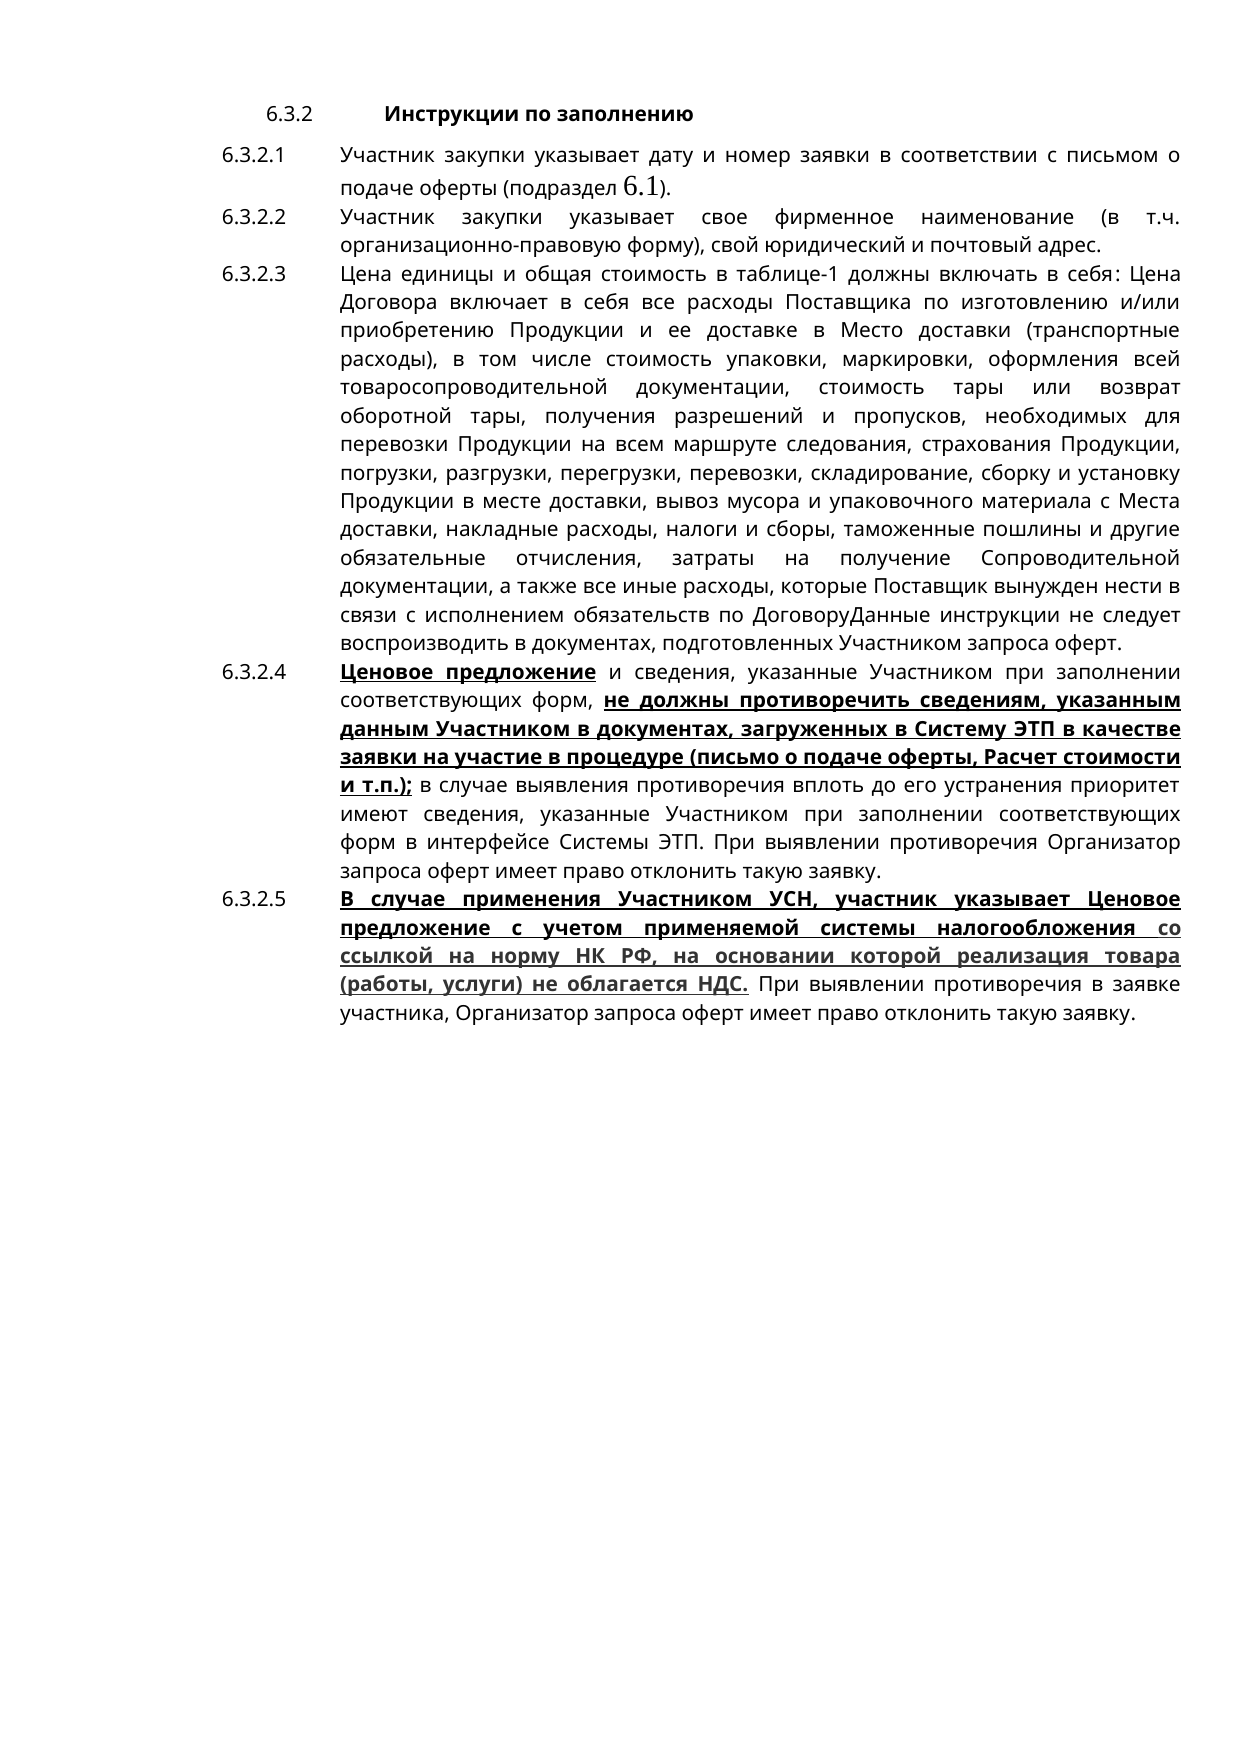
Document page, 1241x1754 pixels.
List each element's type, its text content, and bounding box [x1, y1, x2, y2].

list Участник закупки указывает свое фирменное наименование (в т.ч. организационно-правовую форму), свой юридический и почтовый адрес. [222, 202, 1181, 259]
list Ценовое предложение и сведения, указанные Участником при заполнении соответствующих форм, не должны противоречить сведениям, указанным данным Участником в документах, загруженных в Систему ЭТП в качестве заявки на участие в процедуре (письмо о подаче оферты, Расчет стоимости и т.п.); в случае выявления противоречия вплоть до его устранения приоритет имеют сведения, указанные Участником при заполнении соответствующих форм в интерфейсе Системы ЭТП. При выявлении противоречия Организатор запроса оферт имеет право отклонить такую заявку. [222, 657, 1181, 884]
list В случае применения Участником УСН, участник указывает Ценовое предложение с учетом применяемой системы налогообложения со ссылкой на норму НК РФ, на основании которой реализация товара (работы, услуги) не облагается НДС. При выявлении противоречия в заявке участника, Организатор запроса оферт имеет право отклонить такую заявку. [222, 884, 1181, 1026]
list Инструкции по заполнению [266, 99, 1181, 127]
list Участник закупки указывает дату и номер заявки в соответствии с письмом о подаче оферты (подраздел 6.1). [222, 140, 1181, 202]
list Цена единицы и общая стоимость в таблице-1 должны включать в себя: Цена Договора включает в себя все расходы Поставщика по изготовлению и/или приобретению Продукции и ее доставке в Место доставки (транспортные расходы), в том числе стоимость упаковки, маркировки, оформления всей товаросопроводительной документации, стоимость тары или возврат оборотной тары, получения разрешений и пропусков, необходимых для перевозки Продукции на всем маршруте следования, страхования Продукции, погрузки, разгрузки, перегрузки, перевозки, складирование, сборку и установку Продукции в месте доставки, вывоз мусора и упаковочного материала с Места доставки, накладные расходы, налоги и сборы, таможенные пошлины и другие обязательные отчисления, затраты на получение Сопроводительной документации, а также все иные расходы, которые Поставщик вынужден нести в связи с исполнением обязательств по ДоговоруДанные инструкции не следует воспроизводить в документах, подготовленных Участником запроса оферт. [222, 259, 1181, 657]
